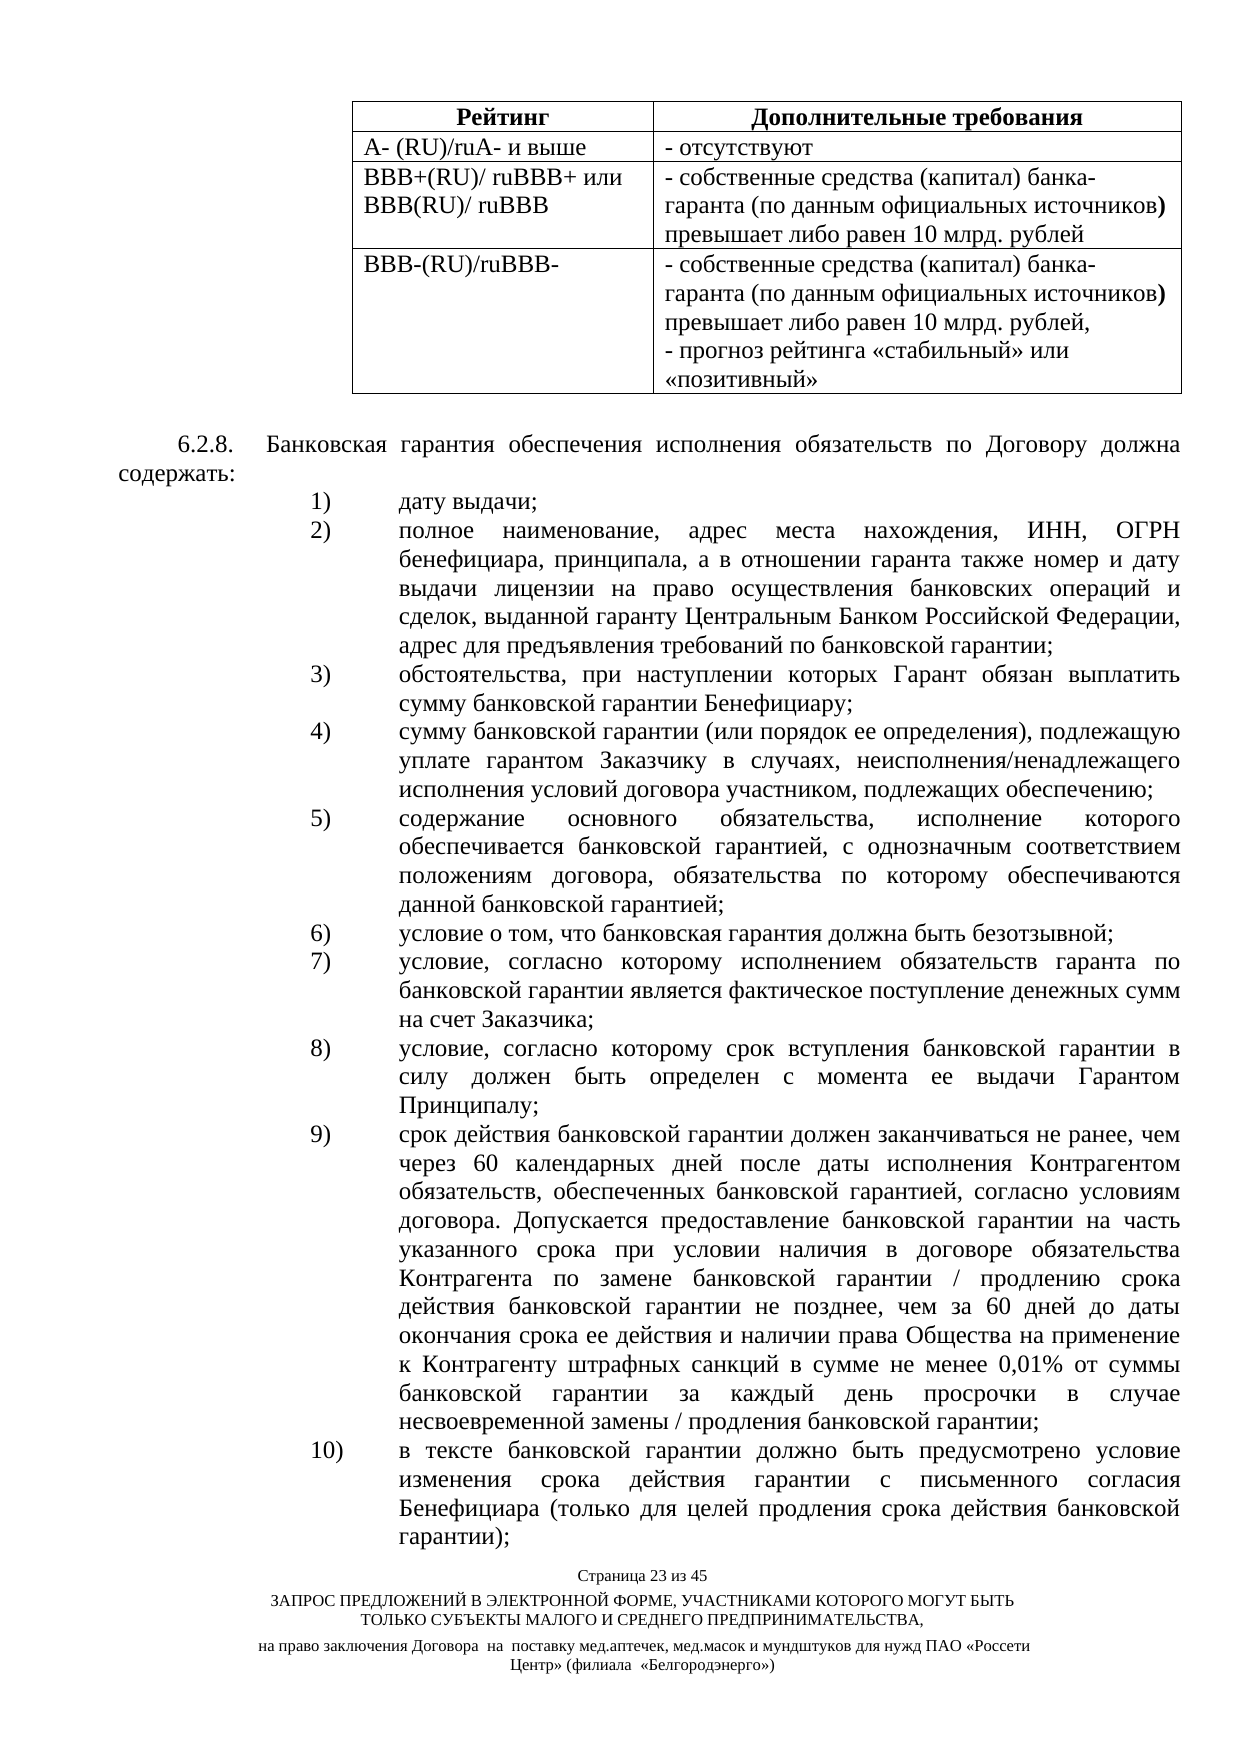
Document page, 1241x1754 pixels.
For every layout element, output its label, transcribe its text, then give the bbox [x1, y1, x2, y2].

table_cell A- (RU)/ruA- и выше [353, 132, 653, 161]
list обстоятельства, при наступлении которых Гарант обязан выплатить сумму банковской гарантии Бенефициару; [310, 659, 1181, 716]
list полное наименование, адрес места нахождения, ИНН, ОГРН бенефициара, принципала, а в отношении гаранта также номер и дату выдачи лицензии на право осуществления банковских операций и сделок, выданной гаранту Центральным Банком Российской Федерации, адрес для предъявления требований по банковской гарантии; [310, 515, 1181, 659]
list в тексте банковской гарантии должно быть предусмотрено условие изменения срока действия гарантии с письменного согласия Бенефициара (только для целей продления срока действия банковской гарантии); [310, 1435, 1181, 1550]
list сумму банковской гарантии (или порядок ее определения), подлежащую уплате гарантом Заказчику в случаях, неисполнения/ненадлежащего исполнения условий договора участником, подлежащих обеспечению; [310, 716, 1181, 803]
table_cell BBB+(RU)/ ruBBB+ или BBB(RU)/ ruBBB [353, 162, 653, 248]
list условие, согласно которому срок вступления банковской гарантии в силу должен быть определен с момента ее выдачи Гарантом Принципалу; [310, 1033, 1181, 1119]
list условие, согласно которому исполнением обязательств гаранта по банковской гарантии является фактическое поступление денежных сумм на счет Заказчика; [310, 946, 1181, 1033]
list условие о том, что банковская гарантия должна быть безотзывной; [310, 918, 1181, 946]
table_cell - собственные средства (капитал) банка-гаранта (по данным официальных источников) превышает либо равен 10 млрд. рублей, - прогноз рейтинга «стабильный» или «позитивный» [654, 249, 1181, 393]
table_cell BBB-(RU)/ruBBB- [353, 249, 653, 393]
table_cell - собственные средства (капитал) банка-гаранта (по данным официальных источников) превышает либо равен 10 млрд. рублей [654, 162, 1181, 248]
list содержание основного обязательства, исполнение которого обеспечивается банковской гарантией, с однозначным соответствием положениям договора, обязательства по которому обеспечиваются данной банковской гарантией; [310, 803, 1181, 918]
table_header Дополнительные требования [654, 102, 1181, 131]
table_header Рейтинг [353, 102, 653, 131]
subtitle Банковская гарантия обеспечения исполнения обязательств по Договору должна содержать: [118, 429, 1181, 486]
table_cell - отсутствуют [654, 132, 1181, 161]
list срок действия банковской гарантии должен заканчиваться не ранее, чем через 60 календарных дней после даты исполнения Контрагентом обязательств, обеспеченных банковской гарантией, согласно условиям договора. Допускается предоставление банковской гарантии на часть указанного срока при условии наличия в договоре обязательства Контрагента по замене банковской гарантии / продлению срока действия банковской гарантии не позднее, чем за 60 дней до даты окончания срока ее действия и наличии права Общества на применение к Контрагенту штрафных санкций в сумме не менее 0,01% от суммы банковской гарантии за каждый день просрочки в случае несвоевременной замены / продления банковской гарантии; [310, 1119, 1181, 1435]
list дату выдачи; [310, 486, 1181, 515]
